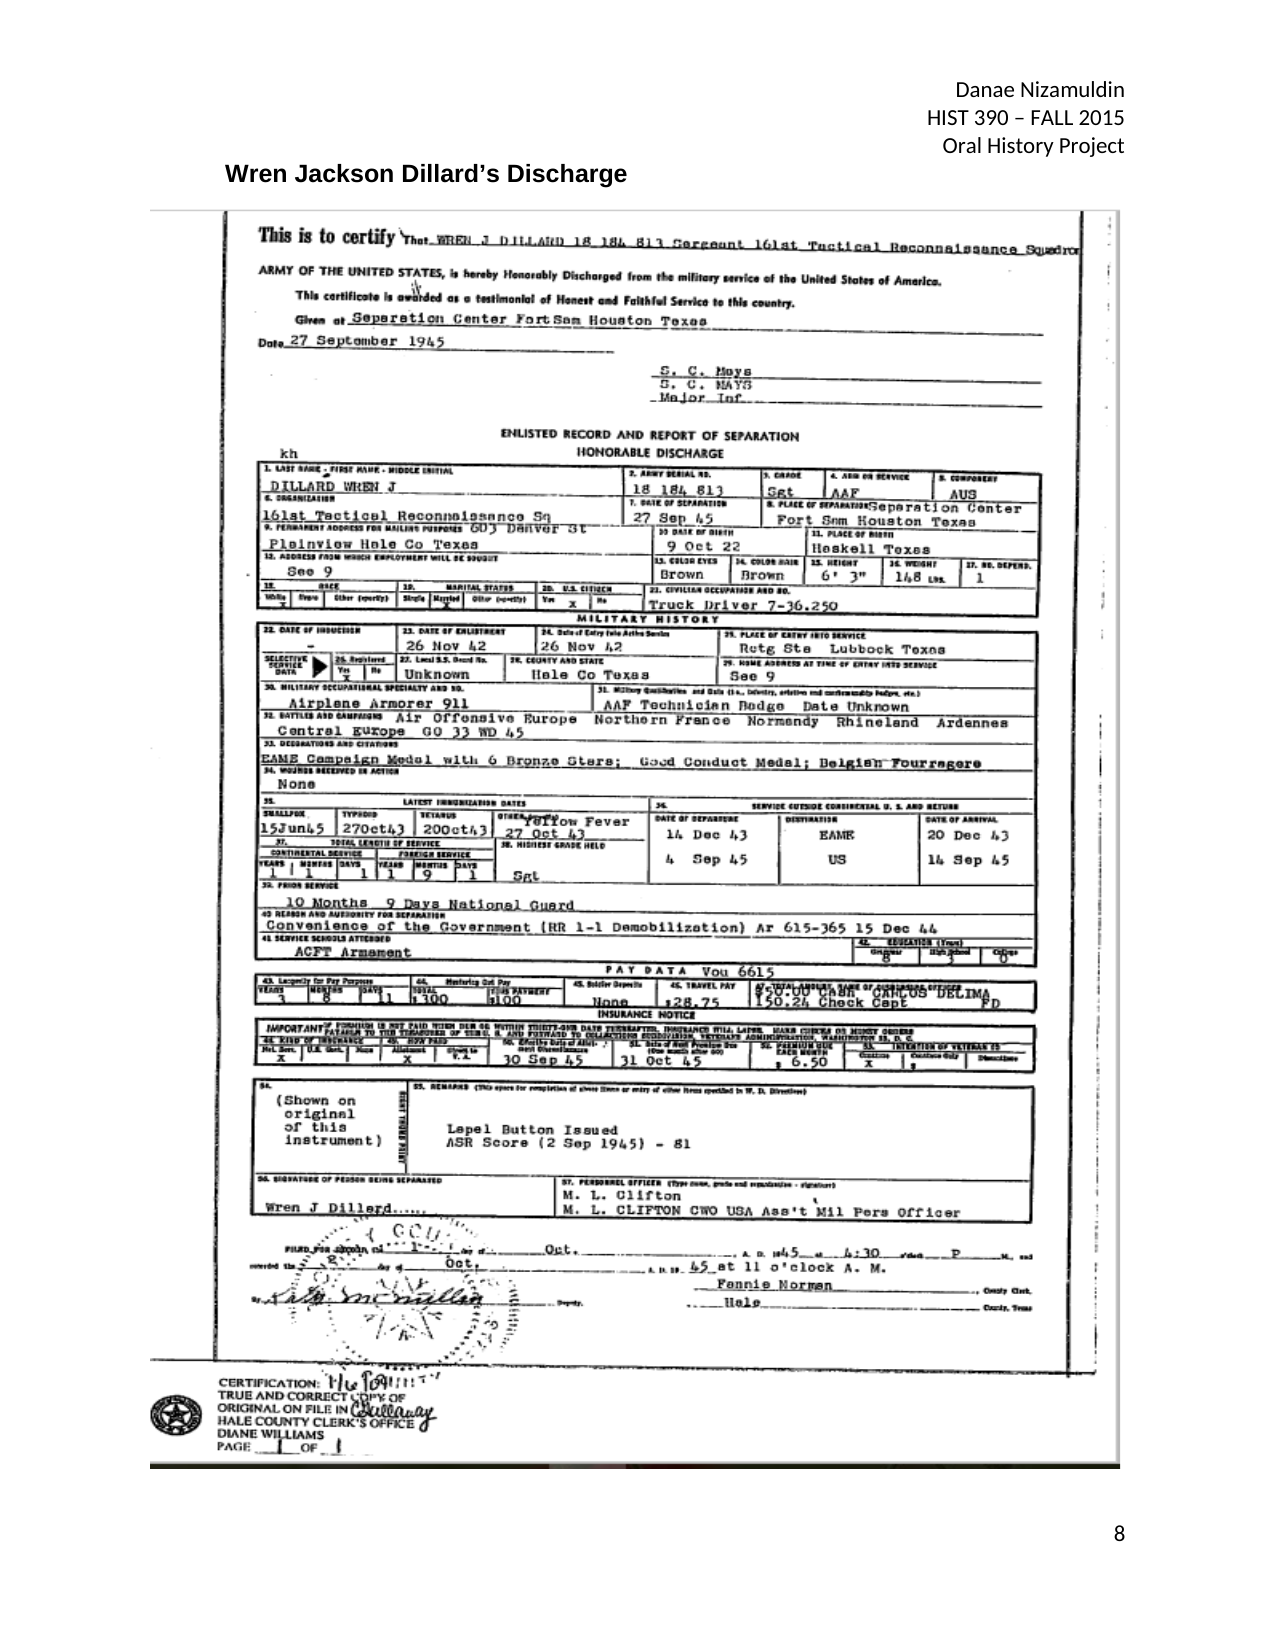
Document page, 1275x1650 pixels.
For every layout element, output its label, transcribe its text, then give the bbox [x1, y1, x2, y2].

picture [150, 206, 1121, 1469]
list Wren Jackson Dillard’s Discharge [225, 159, 1125, 188]
